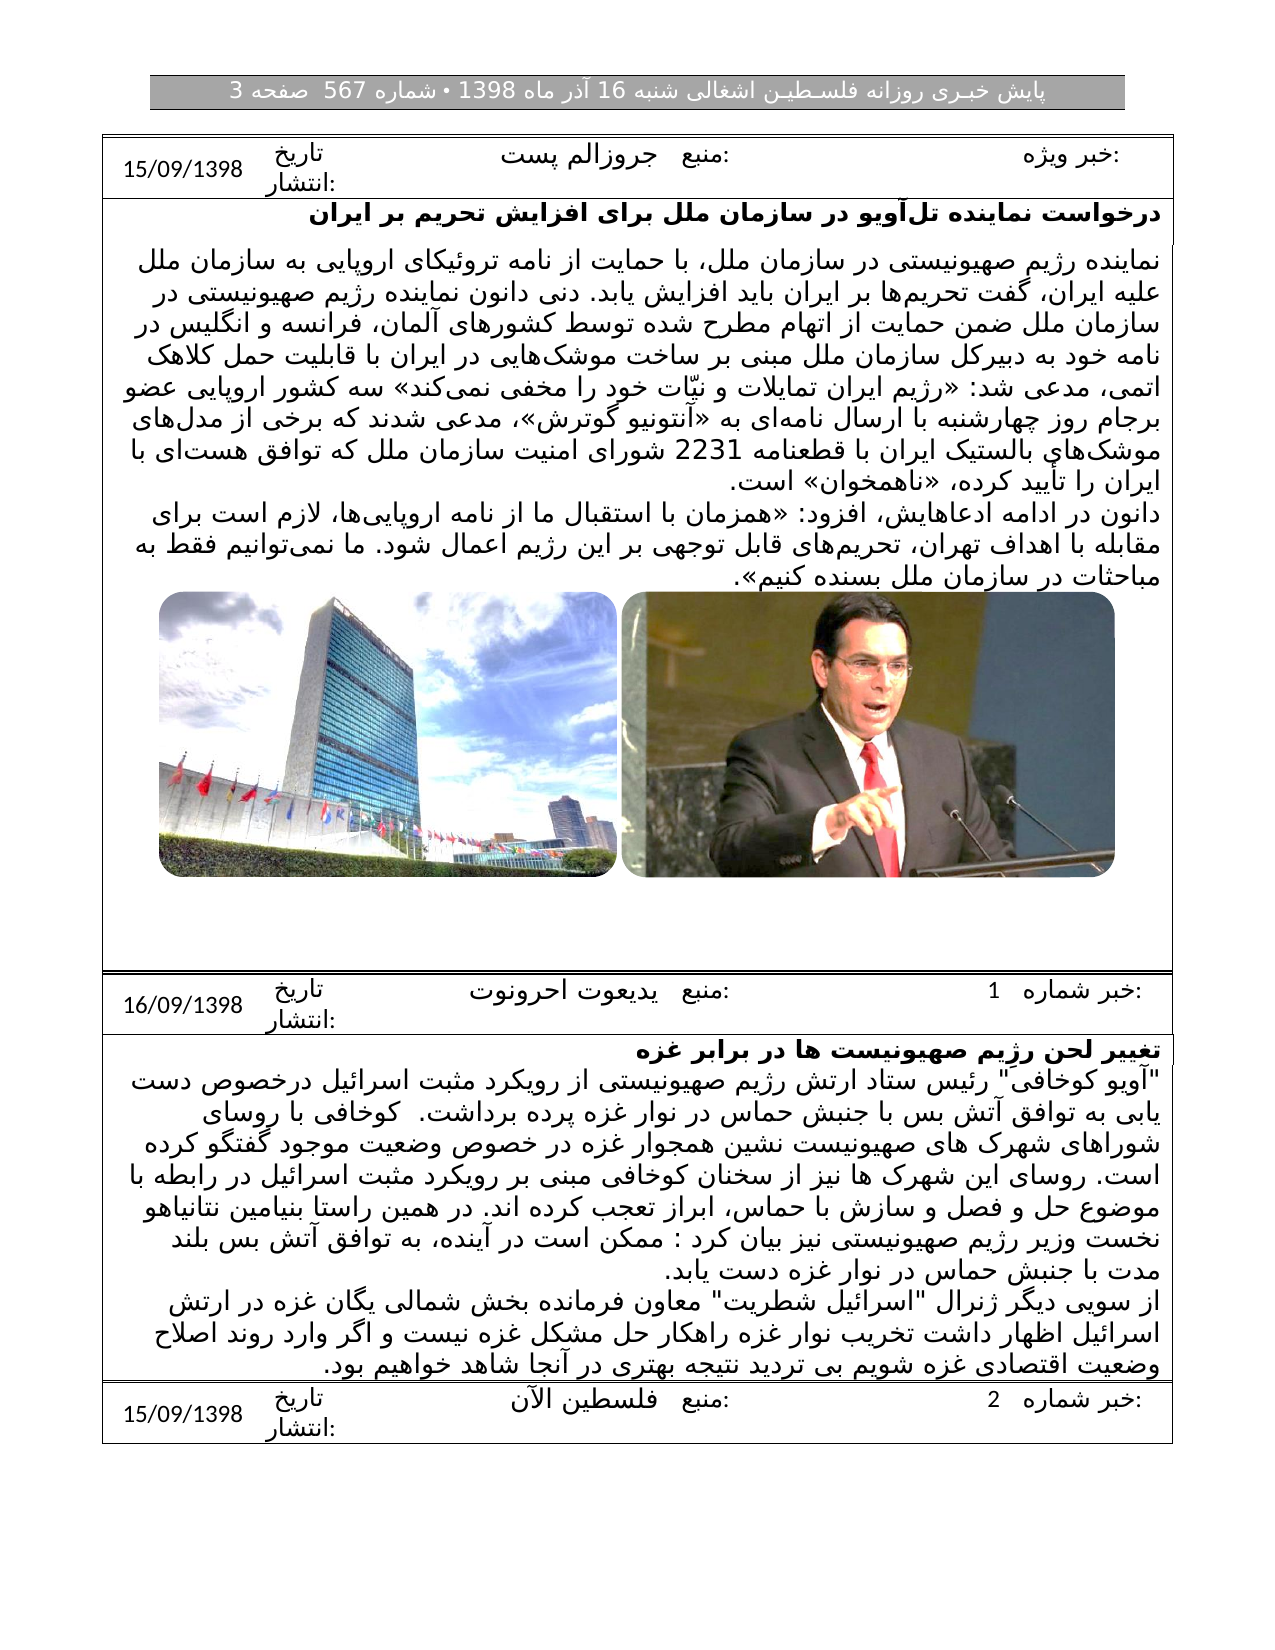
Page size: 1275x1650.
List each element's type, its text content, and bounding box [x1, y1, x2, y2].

table_cell فلسطین الآن [366, 1383, 669, 1443]
table_cell منبع: [670, 1383, 850, 1443]
table_cell تاریخ انتشار: [254, 1383, 366, 1443]
table_header [850, 138, 1011, 198]
table_cell منبع: [670, 975, 850, 1034]
table_cell تاریخ انتشار: [254, 975, 366, 1034]
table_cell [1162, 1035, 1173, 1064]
table_cell 15/09/1398 [103, 1383, 254, 1443]
picture [621, 591, 1115, 878]
table_cell 1 [850, 975, 1011, 1034]
table_header منبع: [670, 138, 850, 198]
table_header تاریخ انتشار: [254, 138, 366, 198]
table_cell "آویو کوخافی" رئیس ستاد ارتش رژیم صهیونیستی از رویکرد مثبت اسرائیل درخصوص دست یابی به توافق آتش بس با جنبش حماس در نوار غزه پرده برداشت. کوخافی با روسای شوراهای شهرک های صهیونیست نشین همجوار غزه در خصوص وضعیت موجود گفتگو کرده است. روسای این شهرک ها نیز از سخنان کوخافی مبنی بر رویکرد مثبت اسرائیل در رابطه با موضوع حل و فصل و سازش با حماس، ابراز تعجب کرده اند. در همین راستا بنیامین نتانیاهو نخست وزیر رژیم صهیونیستی نیز بیان کرد : ممکن است در آینده، به توافق آتش بس بلند مدت با جنبش حماس در نوار غزه دست یابد. از سویی دیگر ژنرال "اسرائیل شطریت" معاون فرمانده بخش شمالی یگان غزه در ارتش اسرائیل اظهار داشت تخریب نوار غزه راهکار حل مشکل غزه نیست و اگر وارد روند اصلاح وضعیت اقتصادی غزه شویم بی تردید نتیجه بهتری در آنجا شاهد خواهیم بود. [103, 1065, 1172, 1380]
table_header جروزالم پست [366, 138, 669, 198]
table_cell 2 [850, 1383, 1011, 1443]
table_cell 16/09/1398 [103, 975, 254, 1034]
picture [159, 591, 617, 877]
table_cell یدیعوت احرونوت [366, 975, 669, 1034]
table_cell خبر شماره: [1011, 975, 1172, 1034]
table_cell خبر شماره: [1011, 1383, 1172, 1443]
table_cell درخواست نماینده تل‌آویو در سازمان ملل برای افزایش تحریم بر ایران [103, 199, 1173, 244]
table_cell نماینده رژیم صهیونیستی در سازمان ملل، با حمایت از نامه تروئیکای اروپایی به سازمان ملل علیه ایران، گفت تحریم‌ها بر ایران باید افزایش یابد. دنی دانون نماینده رژیم صهیونیستی در سازمان ملل ضمن حمایت از اتهام مطرح شده توسط کشورهای آلمان، فرانسه و انگلیس در نامه خود به دبیرکل سازمان ملل مبنی بر ساخت موشک‌هایی در ایران با قابلیت حمل کلاهک اتمی، مدعی شد: «رژیم ایران تمایلات و نیّات خود را مخفی نمی‌کند» سه کشور اروپایی عضو برجام روز چهارشنبه با ارسال نامه‌ای به «آنتونیو گوترش»، مدعی شدند که برخی از مدل‌های موشک‌های بالستیک ایران با قطعنامه 2231 شورای امنیت سازمان ملل که توافق هست‌ای با ایران را تأیید کرده، «ناهمخوان» است. دانون در ادامه ادعاهایش، افزود: «همزمان با استقبال ما از نامه اروپایی‌ها، لازم است برای مقابله با اهداف تهران، تحریم‌های قابل توجهی بر این رژیم اعمال شود. ما نمی‌توانیم فقط به مباحثات در سازمان ملل بسنده کنیم». [103, 245, 1172, 970]
table_header خبر ویژه: [1011, 138, 1173, 198]
table_header 15/09/1398 [103, 138, 254, 198]
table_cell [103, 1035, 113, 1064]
